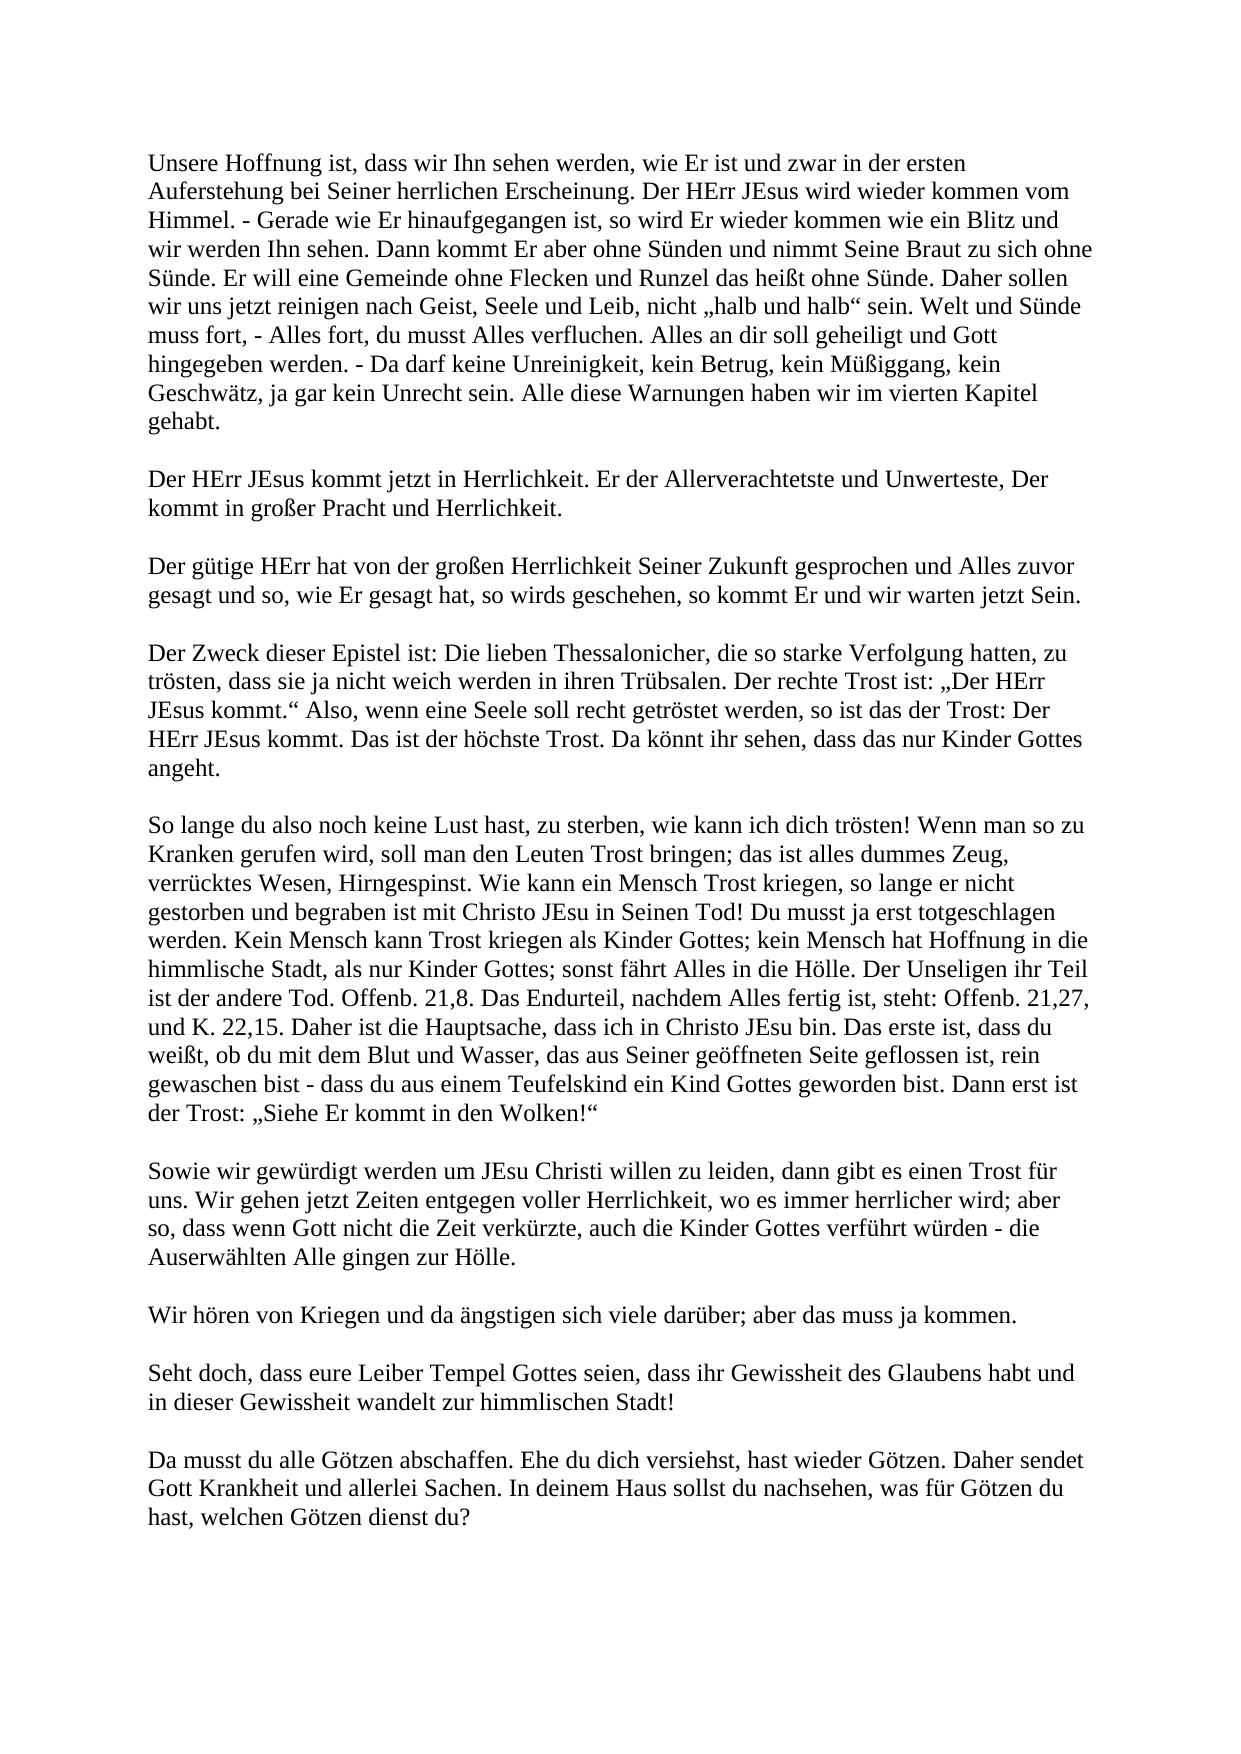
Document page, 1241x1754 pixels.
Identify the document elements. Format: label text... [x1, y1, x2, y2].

text Unsere Hoffnung ist, dass wir Ihn sehen werden, wie Er ist und zwar in der ersten Auferstehung bei Seiner herrlichen Erscheinung. Der HErr JEsus wird wieder kommen vom Himmel. - Gerade wie Er hinaufgegangen ist, so wird Er wieder kommen wie ein Blitz und wir werden Ihn sehen. Dann kommt Er aber ohne Sünden und nimmt Seine Braut zu sich ohne Sünde. Er will eine Gemeinde ohne Flecken und Runzel das heißt ohne Sünde. Daher sollen wir uns jetzt reinigen nach Geist, Seele und Leib, nicht „halb und halb“ sein. Welt und Sünde muss fort, - Alles fort, du musst Alles verfluchen. Alles an dir soll geheiligt und Gott hingegeben werden. - Da darf keine Unreinigkeit, kein Betrug, kein Müßiggang, kein Geschwätz, ja gar kein Unrecht sein. Alle diese Warnungen haben wir im vierten Kapitel gehabt. [148, 148, 1093, 435]
text Der gütige HErr hat von der großen Herrlichkeit Seiner Zukunft gesprochen und Alles zuvor gesagt und so, wie Er gesagt hat, so wirds geschehen, so kommt Er und wir warten jetzt Sein. [148, 551, 1093, 608]
text Da musst du alle Götzen abschaffen. Ehe du dich versiehst, hast wieder Götzen. Daher sendet Gott Krankheit und allerlei Sachen. In deinem Haus sollst du nachsehen, was für Götzen du hast, welchen Götzen dienst du? [148, 1445, 1093, 1531]
text Der Zweck dieser Epistel ist: Die lieben Thessalonicher, die so starke Verfolgung hatten, zu trösten, dass sie ja nicht weich werden in ihren Trübsalen. Der rechte Trost ist: „Der HErr JEsus kommt.“ Also, wenn eine Seele soll recht getröstet werden, so ist das der Trost: Der HErr JEsus kommt. Das ist der höchste Trost. Da könnt ihr sehen, dass das nur Kinder Gottes angeht. [148, 638, 1093, 781]
text Seht doch, dass eure Leiber Tempel Gottes seien, dass ihr Gewissheit des Glaubens habt und in dieser Gewissheit wandelt zur himmlischen Stadt! [148, 1358, 1093, 1416]
text Wir hören von Kriegen und da ängstigen sich viele darüber; aber das muss ja kommen. [148, 1300, 1093, 1329]
text Sowie wir gewürdigt werden um JEsu Christi willen zu leiden, dann gibt es einen Trost für uns. Wir gehen jetzt Zeiten entgegen voller Herrlichkeit, wo es immer herrlicher wird; aber so, dass wenn Gott nicht die Zeit verkürzte, auch die Kinder Gottes verführt würden - die Auserwählten Alle gingen zur Hölle. [148, 1156, 1093, 1271]
text Der HErr JEsus kommt jetzt in Herrlichkeit. Er der Allerverachtetste und Unwerteste, Der kommt in großer Pracht und Herrlichkeit. [148, 464, 1093, 522]
text So lange du also noch keine Lust hast, zu sterben, wie kann ich dich trösten! Wenn man so zu Kranken gerufen wird, soll man den Leuten Trost bringen; das ist alles dummes Zeug, verrücktes Wesen, Hirngespinst. Wie kann ein Mensch Trost kriegen, so lange er nicht gestorben und begraben ist mit Christo JEsu in Seinen Tod! Du musst ja erst totgeschlagen werden. Kein Mensch kann Trost kriegen als Kinder Gottes; kein Mensch hat Hoffnung in die himmlische Stadt, als nur Kinder Gottes; sonst fährt Alles in die Hölle. Der Unseligen ihr Teil ist der andere Tod. Offenb. 21,8. Das Endurteil, nachdem Alles fertig ist, steht: Offenb. 21,27, und K. 22,15. Daher ist die Hauptsache, dass ich in Christo JEsu bin. Das erste ist, dass du weißt, ob du mit dem Blut und Wasser, das aus Seiner geöffneten Seite geflossen ist, rein gewaschen bist - dass du aus einem Teufelskind ein Kind Gottes geworden bist. Dann erst ist der Trost: „Siehe Er kommt in den Wolken!“ [148, 811, 1093, 1127]
